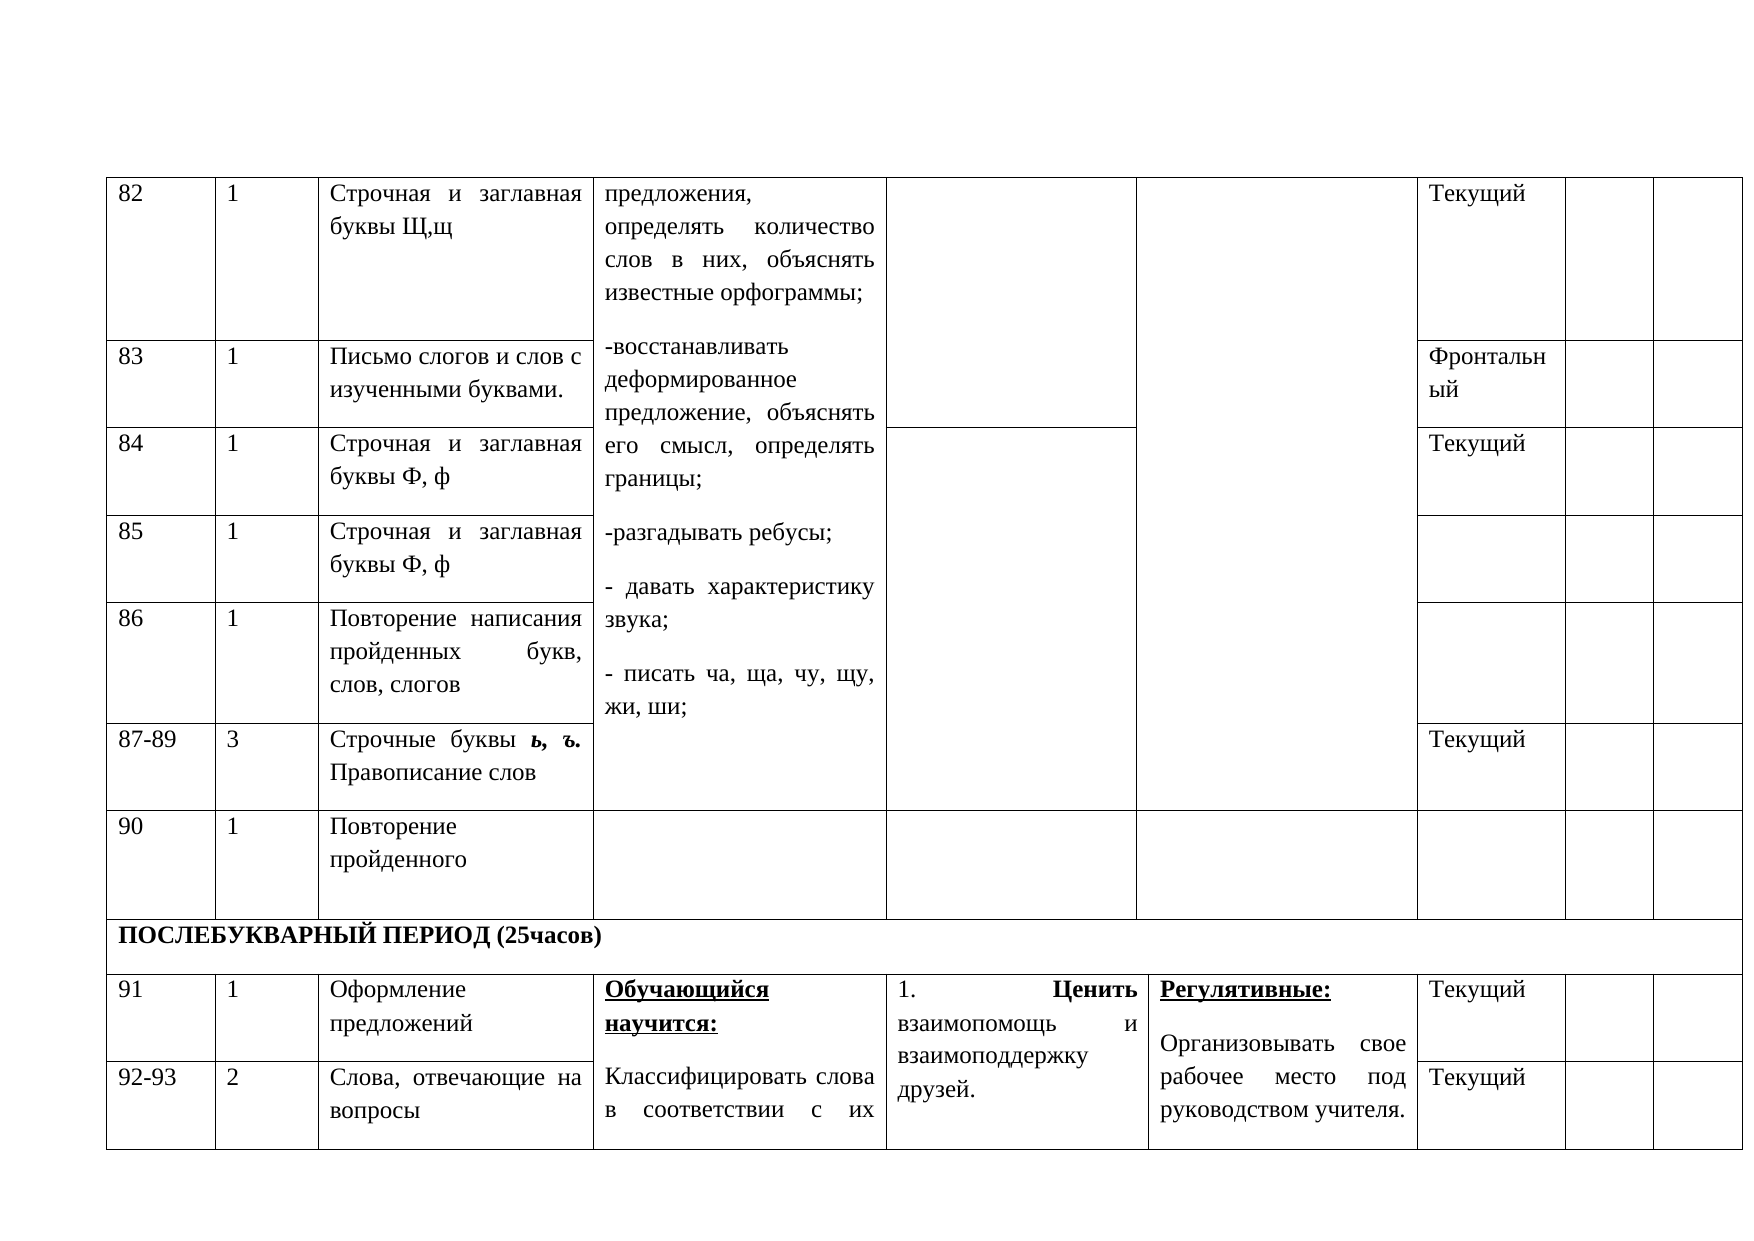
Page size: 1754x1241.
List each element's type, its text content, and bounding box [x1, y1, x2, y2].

table_cell [1654, 724, 1742, 810]
table_cell [1566, 428, 1653, 515]
table_cell [1654, 975, 1742, 1061]
table_cell [1654, 811, 1742, 919]
table_cell [1566, 1062, 1653, 1148]
table_cell [1654, 516, 1742, 602]
table_cell [594, 811, 886, 919]
table_cell Текущий [1418, 428, 1565, 515]
table_cell 82 [107, 178, 215, 340]
table_cell ПОСЛЕБУКВАРНЫЙ ПЕРИОД (25часов) [107, 920, 1742, 973]
table_cell 90 [107, 811, 215, 919]
table_cell Фронтальный [1418, 341, 1565, 427]
table_cell Текущий [1418, 178, 1565, 340]
table_cell [887, 811, 1136, 919]
table_cell 92-93 [107, 1062, 215, 1148]
table_cell 2 [216, 1062, 318, 1148]
table_cell [1654, 178, 1742, 340]
table_cell [1566, 975, 1653, 1061]
table_cell 84 [107, 428, 215, 515]
table_cell [1566, 178, 1653, 340]
table_cell Строчная и заглавная буквы Ф, ф [319, 428, 593, 515]
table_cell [319, 1062, 593, 1148]
table_cell Письмо слогов и слов с изученными буквами. [319, 341, 593, 427]
table_cell [1418, 811, 1565, 919]
table_cell [1418, 603, 1565, 723]
table_cell Строчная и заглавная буквы Ф, ф [319, 516, 593, 602]
table_cell 1 [216, 603, 318, 723]
table_cell Повторение пройденного [319, 811, 593, 919]
table_cell [1654, 1062, 1742, 1148]
table_cell Оформление предложений [319, 975, 593, 1061]
table_cell 1 [216, 516, 318, 602]
table_cell 1 [216, 811, 318, 919]
table_cell Строчная и заглавная буквы Щ,щ [319, 178, 593, 340]
table_cell 1 [216, 178, 318, 340]
table_cell [1566, 811, 1653, 919]
table_cell 1 [216, 975, 318, 1061]
table_cell [1566, 516, 1653, 602]
table_cell 3 [216, 724, 318, 810]
table_cell 85 [107, 516, 215, 602]
table_cell [1137, 811, 1417, 919]
table_cell 83 [107, 341, 215, 427]
table_cell Текущий [1418, 975, 1565, 1061]
table_cell 1. Ценить взаимопомощь и взаимоподдержку друзей. 2. Принимать новый статус «ученик», внутреннюю позицию школьника на уровне положительного отношения к школе. 3. Внимательно относиться к собственным переживаниям и переживаниям других людей; нравственному содержанию поступков. 4. Выполнять правила личной гигиены, безопасного поведения в школе, дома, на улице, в общественных местах. 5. Адекватно воспринимать оценку учителя. [887, 975, 1148, 1148]
table_cell [1654, 603, 1742, 723]
table_cell 87-89 [107, 724, 215, 810]
table_cell 86 [107, 603, 215, 723]
table_cell Текущий [1418, 724, 1565, 810]
table_cell 91 [107, 975, 215, 1061]
table_cell Текущий [1418, 1062, 1565, 1148]
table_cell 1 [216, 341, 318, 427]
table_cell [1418, 516, 1565, 602]
table_cell Строчные буквы ь, ъ. Правописание слов [319, 724, 593, 810]
table_cell [1566, 724, 1653, 810]
table_cell [1566, 341, 1653, 427]
table_cell [1654, 428, 1742, 515]
table_cell Повторение написания пройденных букв, слов, слогов [319, 603, 593, 723]
table_cell 1 [216, 428, 318, 515]
table_cell [887, 428, 1136, 810]
table_cell [1566, 603, 1653, 723]
table_cell [1654, 341, 1742, 427]
